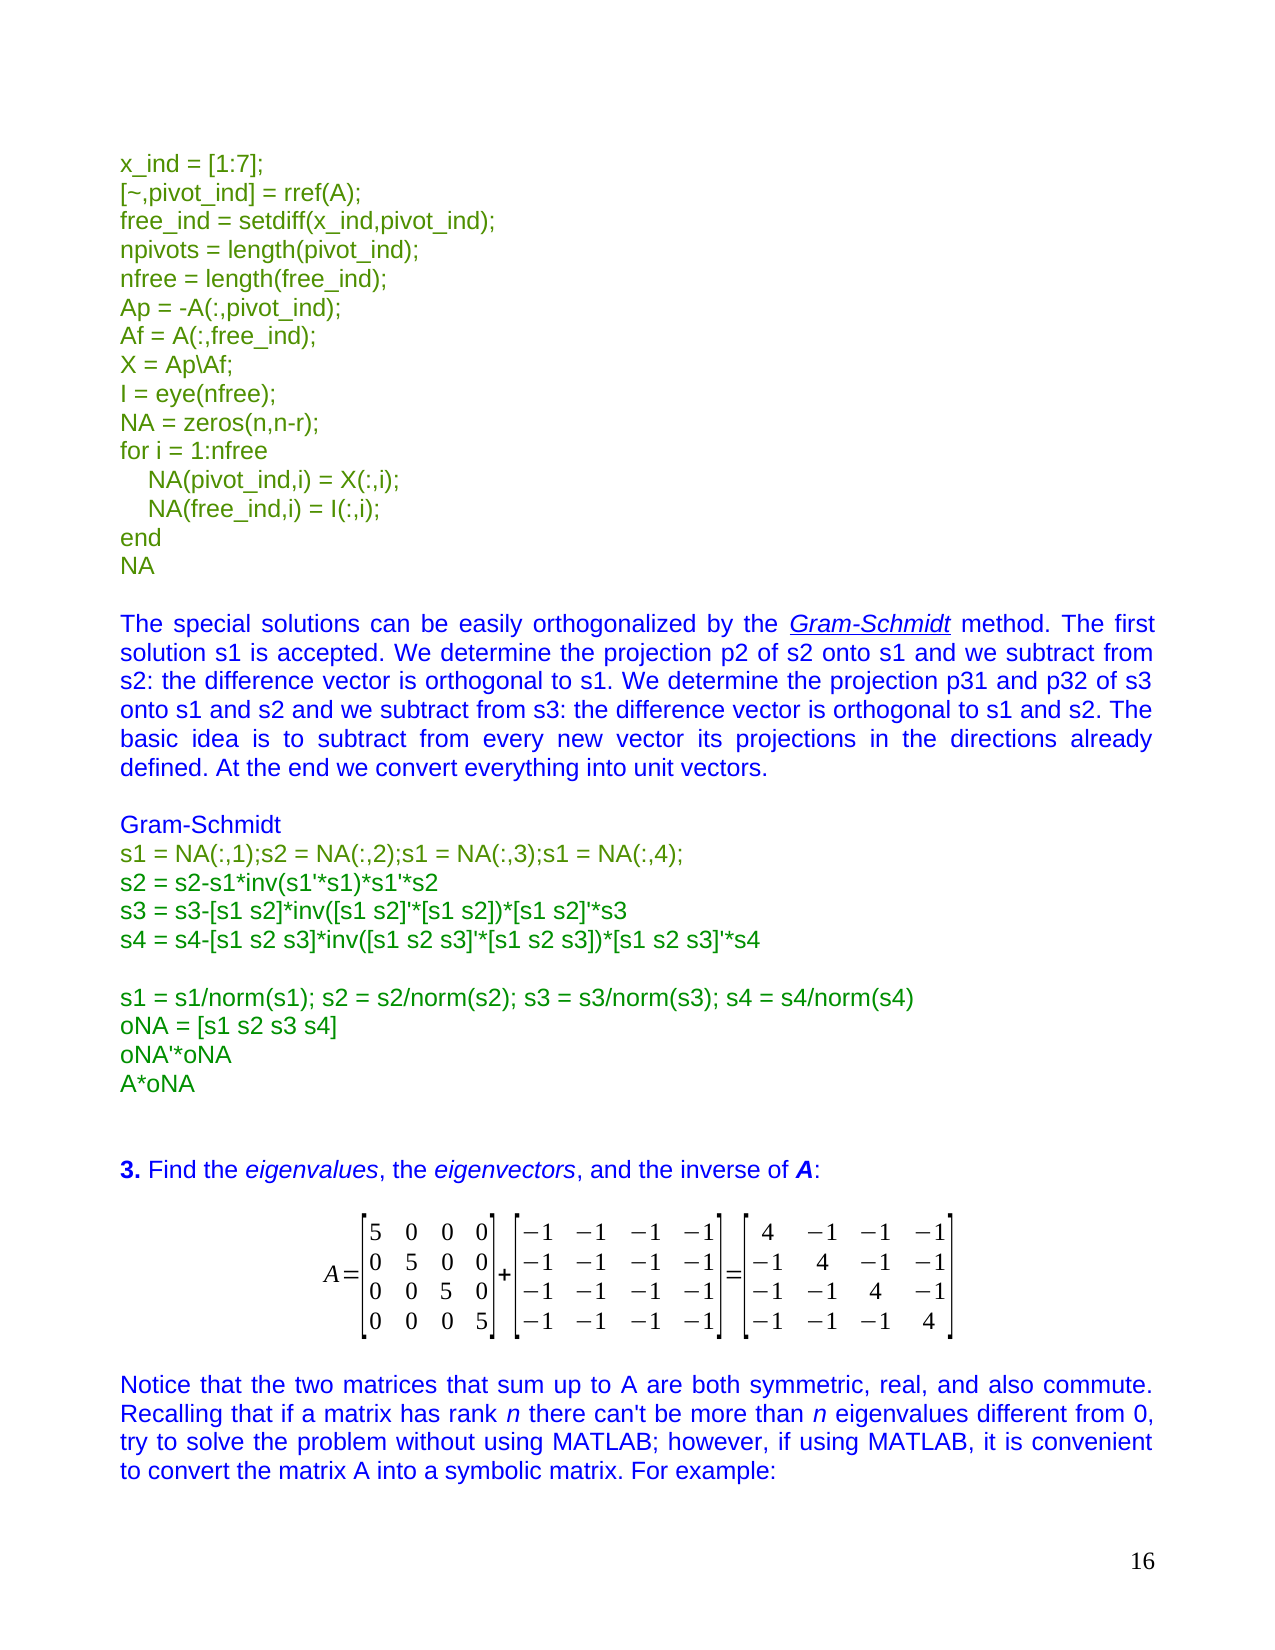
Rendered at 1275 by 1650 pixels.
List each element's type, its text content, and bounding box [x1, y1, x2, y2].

text s4 = s4-[s1 s2 s3]*inv([s1 s2 s3]'*[s1 s2 s3])*[s1 s2 s3]'*s4 [120, 925, 1155, 954]
text The special solutions can be easily orthogonalized by the Gram-Schmidt method. The first solution s1 is accepted. We determine the projection p2 of s2 onto s1 and we subtract from s2: the difference vector is orthogonal to s1. We determine the projection p31 and p32 of s3 onto s1 and s2 and we subtract from s3: the difference vector is orthogonal to s1 and s2. The basic idea is to subtract from every new vector its projections in the directions already defined. At the end we convert everything into unit vectors. [120, 609, 1155, 781]
text [~,pivot_ind] = rref(A); [120, 177, 1155, 206]
text end [120, 522, 1155, 551]
text I = eye(nfree); [120, 379, 1155, 407]
text s3 = s3-[s1 s2]*inv([s1 s2]'*[s1 s2])*[s1 s2]'*s3 [120, 896, 1155, 925]
text npivots = length(pivot_ind); [120, 235, 1155, 264]
text 3. Find the eigenvalues, the eigenvectors, and the inverse of A: [120, 1155, 1155, 1184]
text Af = A(:,free_ind); [120, 321, 1155, 350]
text for i = 1:nfree [120, 436, 1155, 465]
text oNA'*oNA [120, 1040, 1155, 1069]
text s1 = NA(:,1);s2 = NA(:,2);s1 = NA(:,3);s1 = NA(:,4); [120, 839, 1155, 867]
text Gram-Schmidt [120, 810, 1155, 839]
text s2 = s2-s1*inv(s1'*s1)*s1'*s2 [120, 867, 1155, 896]
text oNA = [s1 s2 s3 s4] [120, 1011, 1155, 1040]
text NA [120, 551, 1155, 580]
text x_ind = [1:7]; [120, 149, 1155, 177]
text Ap = -A(:,pivot_ind); [120, 292, 1155, 321]
text NA = zeros(n,n-r); [120, 407, 1155, 436]
text s1 = s1/norm(s1); s2 = s2/norm(s2); s3 = s3/norm(s3); s4 = s4/norm(s4) [120, 982, 1155, 1011]
text free_ind = setdiff(x_ind,pivot_ind); [120, 206, 1155, 235]
text X = Ap\Af; [120, 350, 1155, 379]
text nfree = length(free_ind); [120, 264, 1155, 292]
text NA(free_ind,i) = I(:,i); [120, 494, 1155, 522]
text NA(pivot_ind,i) = X(:,i); [120, 465, 1155, 494]
text Notice that the two matrices that sum up to A are both symmetric, real, and also commute. Recalling that if a matrix has rank n there can't be more than n eigenvalues different from 0, try to solve the problem without using MATLAB; however, if using MATLAB, it is convenient to convert the matrix A into a symbolic matrix. For example: [120, 1370, 1155, 1485]
text A*oNA [120, 1069, 1155, 1097]
